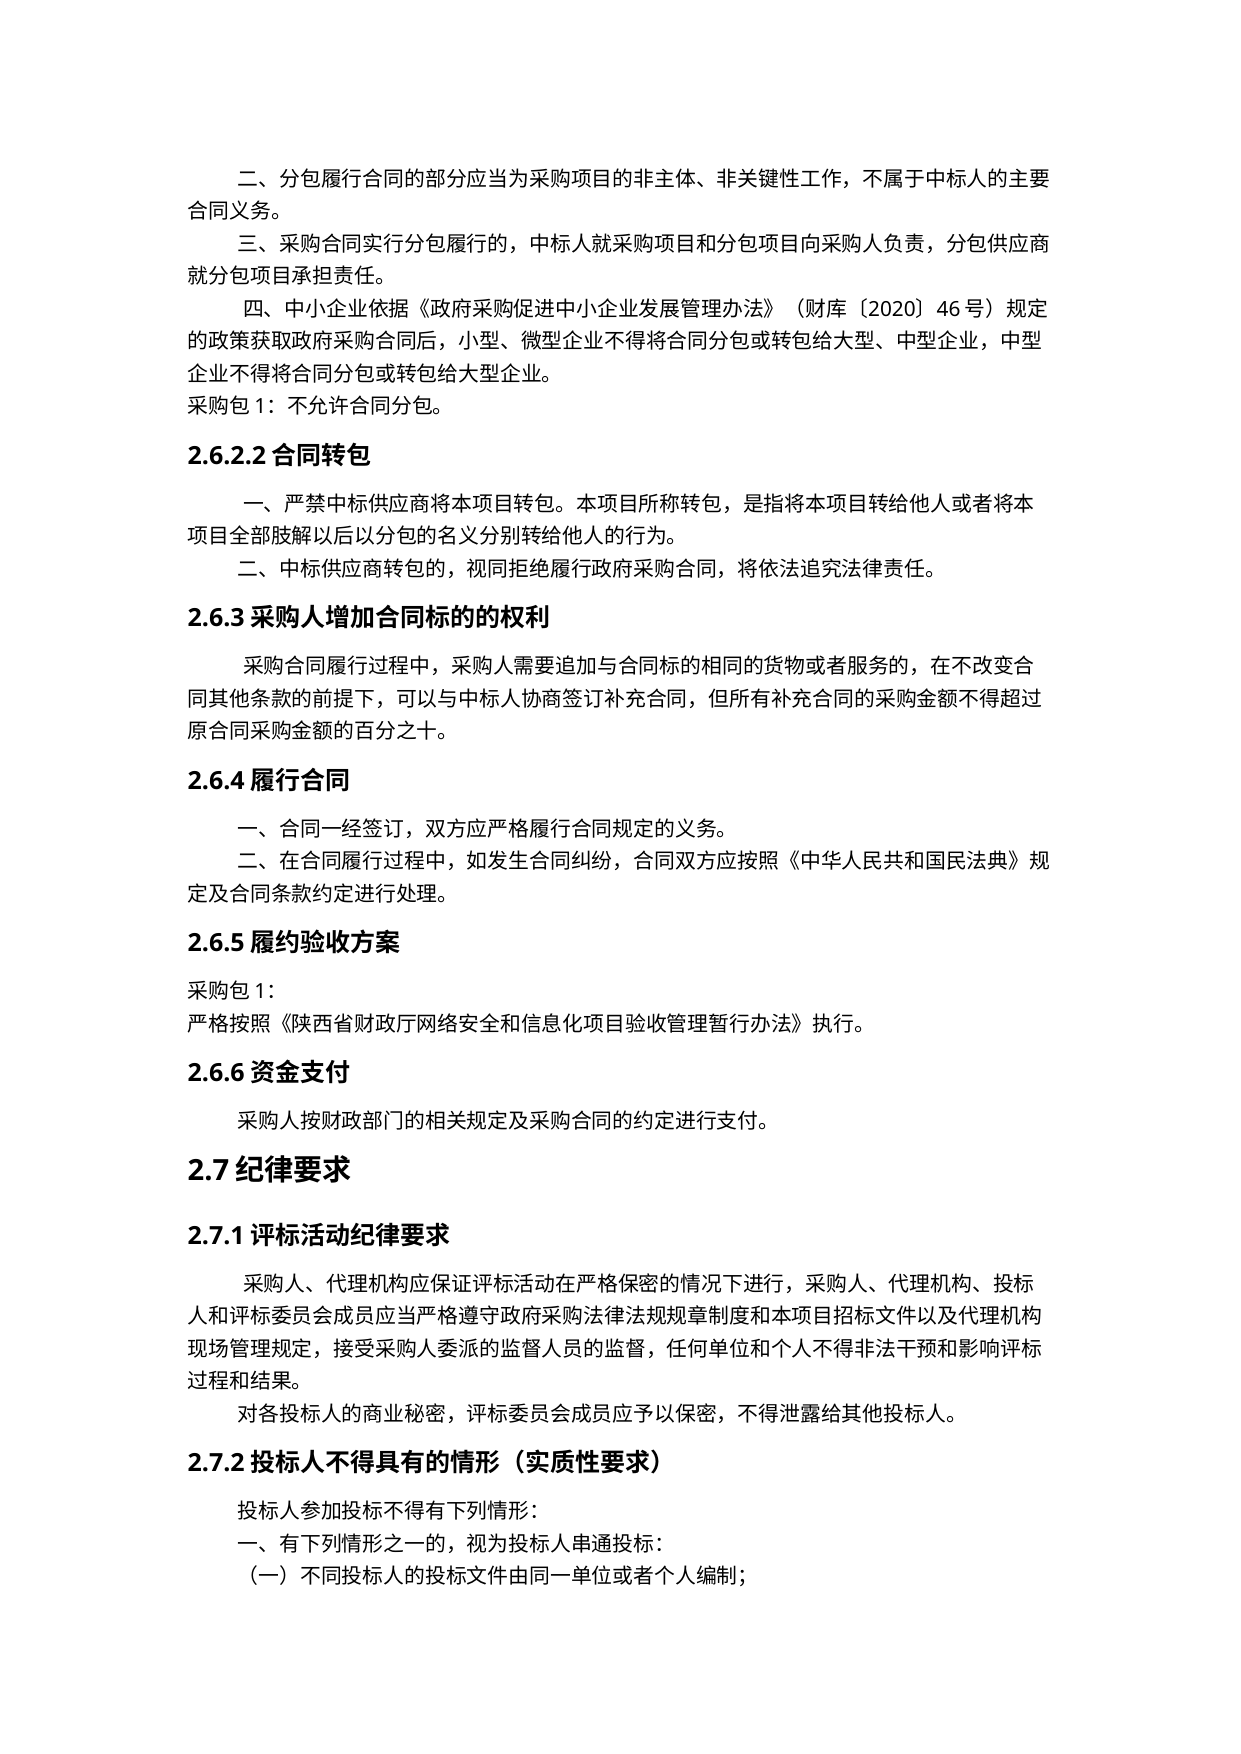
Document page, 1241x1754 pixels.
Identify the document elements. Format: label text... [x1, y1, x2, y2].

text 投标人参加投标不得有下列情形： [187, 1494, 1053, 1527]
text 对各投标人的商业秘密，评标委员会成员应予以保密，不得泄露给其他投标人。 [187, 1397, 1053, 1429]
text 采购人、代理机构应保证评标活动在严格保密的情况下进行，采购人、代理机构、投标人和评标委员会成员应当严格遵守政府采购法律法规规章制度和本项目招标文件以及代理机构现场管理规定，接受采购人委派的监督人员的监督，任何单位和个人不得非法干预和影响评标过程和结果。 [187, 1267, 1053, 1397]
text 四、中小企业依据《政府采购促进中小企业发展管理办法》（财库〔2020〕46号）规定的政策获取政府采购合同后，小型、微型企业不得将合同分包或转包给大型、中型企业，中型企业不得将合同分包或转包给大型企业。 [187, 292, 1053, 389]
text 二、在合同履行过程中，如发生合同纠纷，合同双方应按照《中华人民共和国民法典》规定及合同条款约定进行处理。 [187, 844, 1053, 909]
text 一、严禁中标供应商将本项目转包。本项目所称转包，是指将本项目转给他人或者将本项目全部肢解以后以分包的名义分别转给他人的行为。 [187, 487, 1053, 552]
text 严格按照《陕西省财政厅网络安全和信息化项目验收管理暂行办法》执行。 [187, 1007, 1053, 1039]
text 2.6.5履约验收方案 [187, 909, 1053, 974]
text 2.7.1评标活动纪律要求 [187, 1202, 1053, 1267]
text 一、有下列情形之一的，视为投标人串通投标： [187, 1527, 1053, 1559]
text 采购包1： [187, 974, 1053, 1007]
text 2.6.6资金支付 [187, 1039, 1053, 1104]
text （一）不同投标人的投标文件由同一单位或者个人编制； [187, 1559, 1053, 1592]
text 采购合同履行过程中，采购人需要追加与合同标的相同的货物或者服务的，在不改变合同其他条款的前提下，可以与中标人协商签订补充合同，但所有补充合同的采购金额不得超过原合同采购金额的百分之十。 [187, 649, 1053, 747]
text 二、中标供应商转包的，视同拒绝履行政府采购合同，将依法追究法律责任。 [187, 552, 1053, 584]
text 采购人按财政部门的相关规定及采购合同的约定进行支付。 [187, 1104, 1053, 1137]
text 2.6.2.2合同转包 [187, 422, 1053, 487]
text 2.7.2投标人不得具有的情形（实质性要求） [187, 1429, 1053, 1494]
text 2.6.4履行合同 [187, 747, 1053, 812]
text 2.6.3采购人增加合同标的的权利 [187, 584, 1053, 649]
text 一、合同一经签订，双方应严格履行合同规定的义务。 [187, 812, 1053, 844]
text 二、分包履行合同的部分应当为采购项目的非主体、非关键性工作，不属于中标人的主要合同义务。 [187, 162, 1053, 227]
text 三、采购合同实行分包履行的，中标人就采购项目和分包项目向采购人负责，分包供应商就分包项目承担责任。 [187, 227, 1053, 292]
text 采购包1：不允许合同分包。 [187, 389, 1053, 422]
text 2.7纪律要求 [187, 1137, 1053, 1202]
